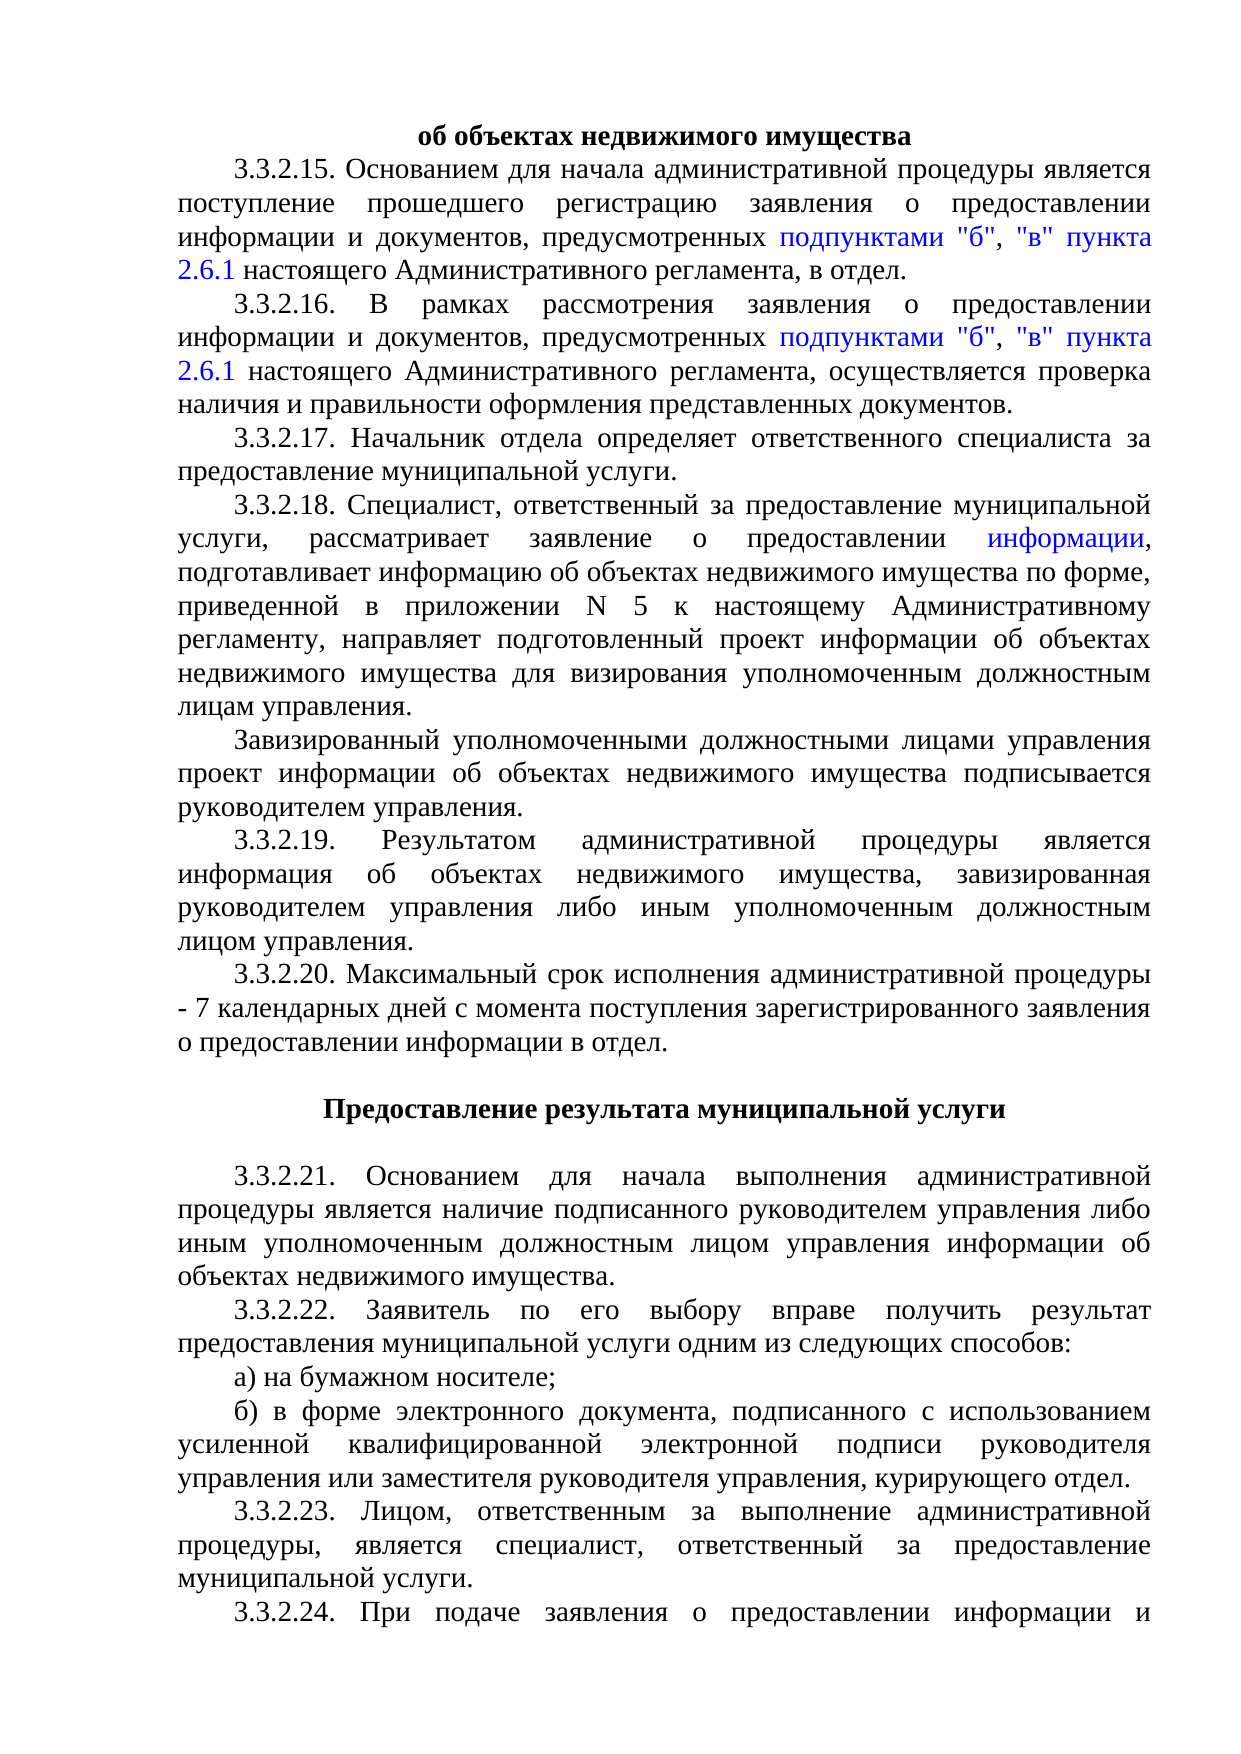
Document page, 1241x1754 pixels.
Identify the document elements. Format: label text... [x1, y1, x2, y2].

title об объектах недвижимого имущества [177, 118, 1152, 152]
text Завизированный уполномоченными должностными лицами управления проект информации об объектах недвижимого имущества подписывается руководителем управления. [177, 722, 1152, 822]
text 3.3.2.21. Основанием для начала выполнения административной процедуры является наличие подписанного руководителем управления либо иным уполномоченным должностным лицом управления информации об объектах недвижимого имущества. [177, 1158, 1152, 1292]
text б) в форме электронного документа, подписанного с использованием усиленной квалифицированной электронной подписи руководителя управления или заместителя руководителя управления, курирующего отдел. [177, 1393, 1152, 1493]
text 3.3.2.22. Заявитель по его выбору вправе получить результат предоставления муниципальной услуги одним из следующих способов: [177, 1292, 1152, 1359]
title Предоставление результата муниципальной услуги [177, 1091, 1152, 1124]
text 3.3.2.18. Специалист, ответственный за предоставление муниципальной услуги, рассматривает заявление о предоставлении информации, подготавливает информацию об объектах недвижимого имущества по форме, приведенной в приложении N 5 к настоящему Административному регламенту, направляет подготовленный проект информации об объектах недвижимого имущества для визирования уполномоченным должностным лицам управления. [177, 487, 1152, 722]
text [177, 1594, 1152, 1627]
text 3.3.2.15. Основанием для начала административной процедуры является поступление прошедшего регистрацию заявления о предоставлении информации и документов, предусмотренных подпунктами "б", "в" пункта 2.6.1 настоящего Административного регламента, в отдел. [177, 152, 1152, 286]
text а) на бумажном носителе; [177, 1359, 1152, 1393]
text 3.3.2.20. Максимальный срок исполнения административной процедуры - 7 календарных дней с момента поступления зарегистрированного заявления о предоставлении информации в отдел. [177, 957, 1152, 1057]
text 3.3.2.17. Начальник отдела определяет ответственного специалиста за предоставление муниципальной услуги. [177, 420, 1152, 487]
text 3.3.2.19. Результатом административной процедуры является информация об объектах недвижимого имущества, завизированная руководителем управления либо иным уполномоченным должностным лицом управления. [177, 822, 1152, 957]
text 3.3.2.16. В рамках рассмотрения заявления о предоставлении информации и документов, предусмотренных подпунктами "б", "в" пункта 2.6.1 настоящего Административного регламента, осуществляется проверка наличия и правильности оформления представленных документов. [177, 286, 1152, 420]
text 3.3.2.23. Лицом, ответственным за выполнение административной процедуры, является специалист, ответственный за предоставление муниципальной услуги. [177, 1493, 1152, 1594]
